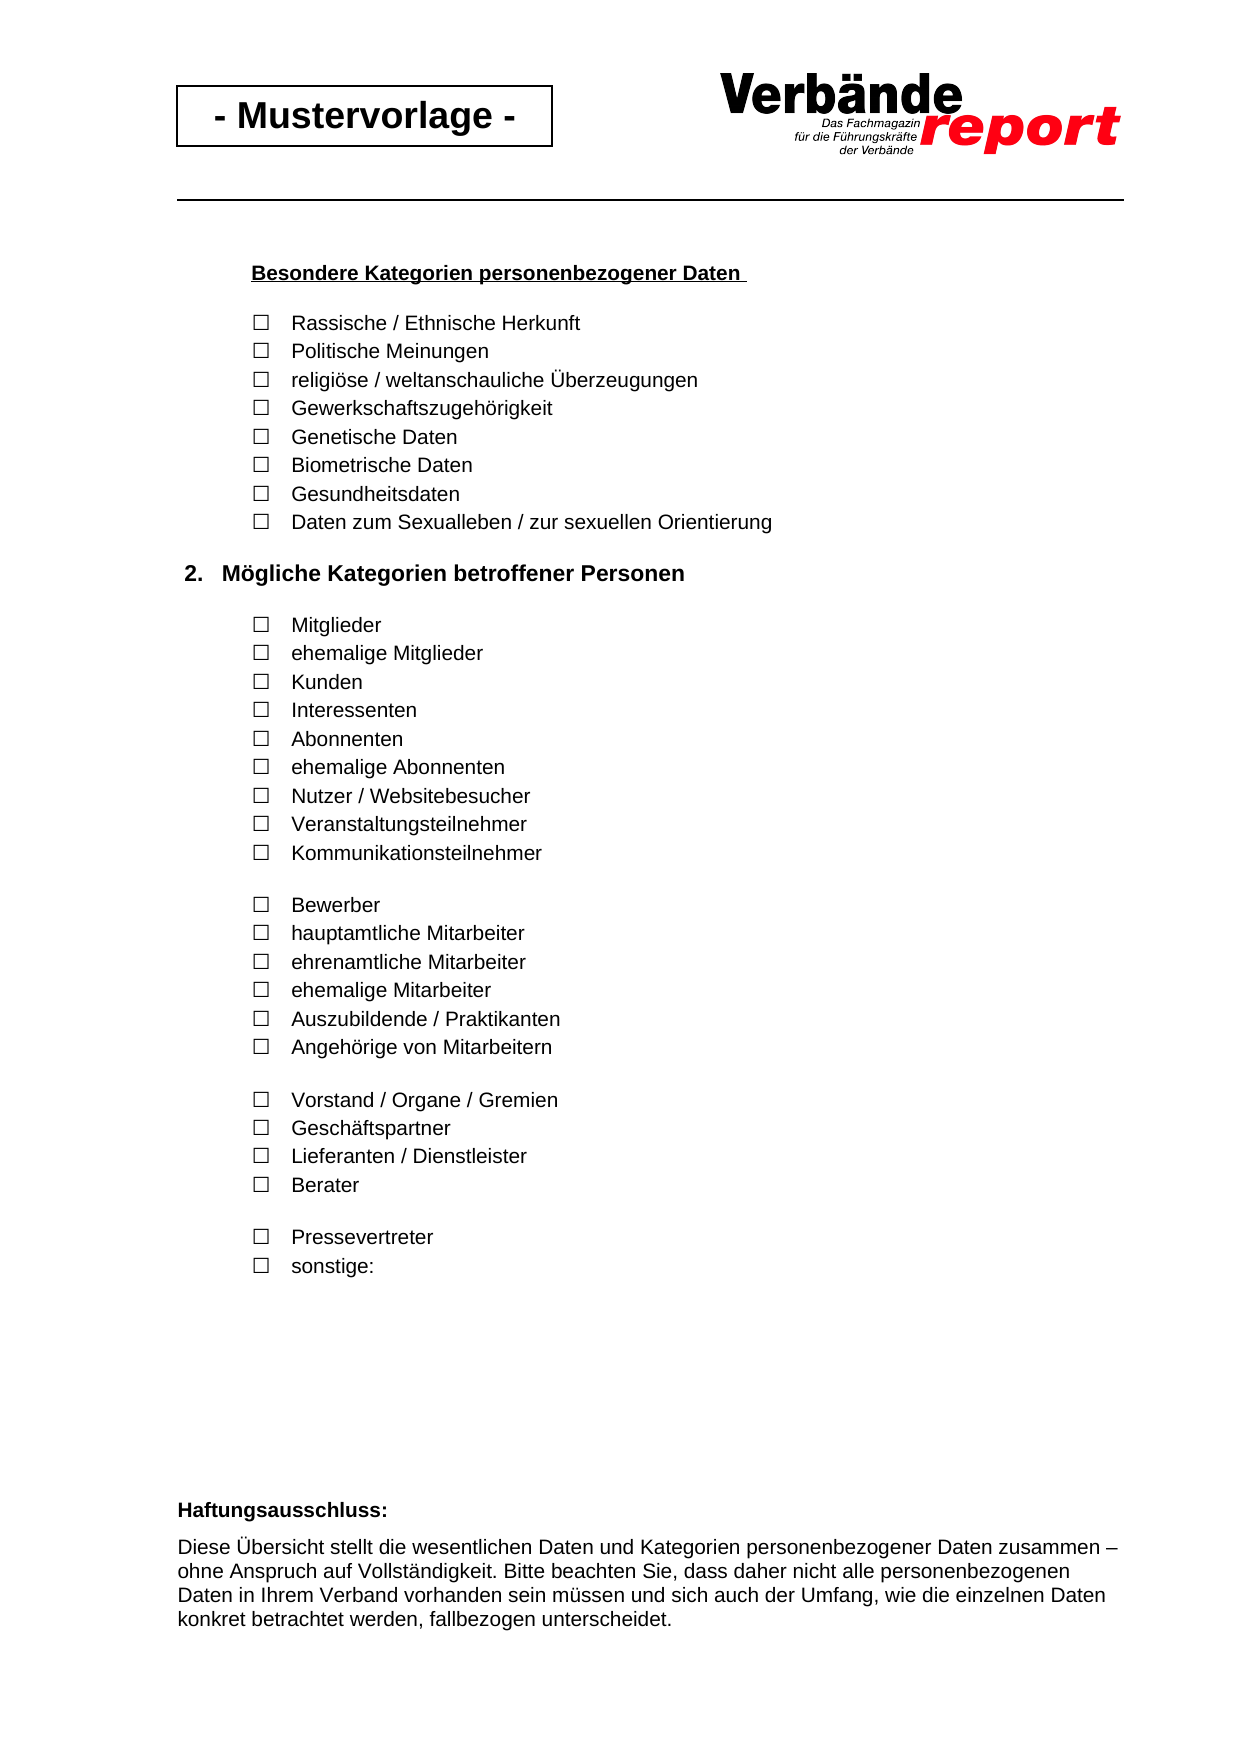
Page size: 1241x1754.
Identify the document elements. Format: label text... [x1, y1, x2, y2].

text ehrenamtliche Mitarbeiter [252, 947, 1122, 975]
text Haftungsausschluss: [177, 1498, 1122, 1522]
text Angehörige von Mitarbeitern [252, 1032, 1122, 1061]
subtitle Mögliche Kategorien betroffener Personen [184, 560, 1122, 586]
text ehemalige Mitglieder [252, 638, 1122, 667]
text Lieferanten / Dienstleister [252, 1142, 1122, 1170]
picture [720, 73, 1121, 155]
text Genetische Daten [252, 422, 1122, 450]
text hauptamtliche Mitarbeiter [252, 918, 1122, 947]
text Diese Übersicht stellt die wesentlichen Daten und Kategorien personenbezogener Daten zusammen – ohne Anspruch auf Vollständigkeit. Bitte beachten Sie, dass daher nicht alle personenbezogenen Daten in Ihrem Verband vorhanden sein müssen und sich auch der Umfang, wie die einzelnen Daten konkret betrachtet werden, fallbezogen unterscheidet. [177, 1534, 1122, 1630]
text Biometrische Daten [252, 450, 1122, 479]
text Veranstaltungsteilnehmer [252, 809, 1122, 838]
text Auszubildende / Praktikanten [252, 1004, 1122, 1032]
text ehemalige Abonnenten [252, 752, 1122, 781]
text Bewerber [252, 890, 1122, 918]
text religiöse / weltanschauliche Überzeugungen [252, 365, 1122, 393]
text Interessenten [252, 695, 1122, 724]
text Gewerkschaftszugehörigkeit [252, 393, 1122, 422]
text Gesundheitsdaten [252, 479, 1122, 507]
text ehemalige Mitarbeiter [252, 975, 1122, 1004]
text Rassische / Ethnische Herkunft [252, 308, 1122, 337]
text Berater [252, 1170, 1122, 1198]
text Kommunikationsteilnehmer [252, 838, 1122, 866]
text Mitglieder [252, 610, 1122, 638]
subtitle Besondere Kategorien personenbezogener Daten [251, 260, 1122, 284]
text sonstige: [252, 1251, 1122, 1279]
text Geschäftspartner [252, 1113, 1122, 1142]
text Abonnenten [252, 724, 1122, 752]
text Vorstand / Organe / Gremien [252, 1085, 1122, 1113]
text Politische Meinungen [252, 337, 1122, 365]
text Daten zum Sexualleben / zur sexuellen Orientierung [252, 507, 1122, 536]
text Kunden [252, 667, 1122, 695]
text Pressevertreter [252, 1222, 1122, 1251]
text Nutzer / Websitebesucher [252, 781, 1122, 809]
